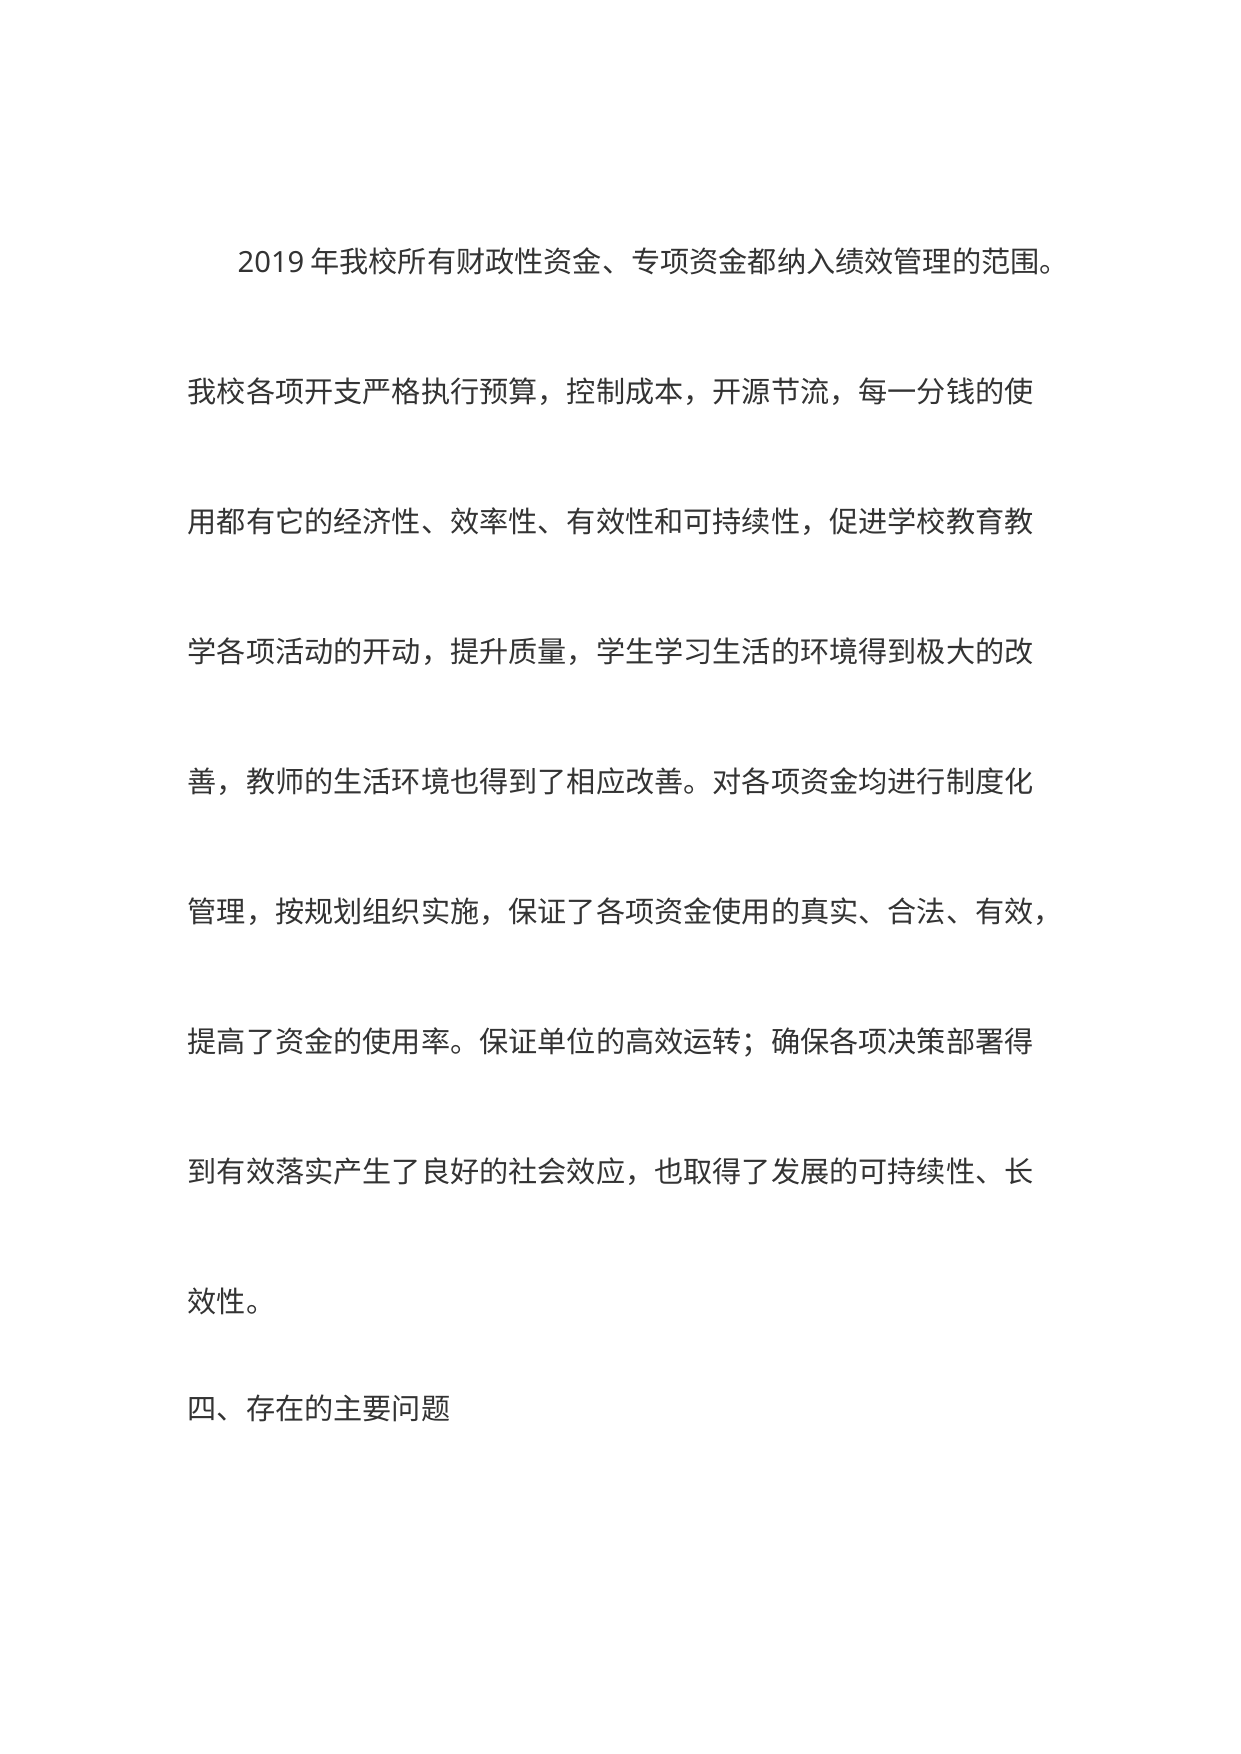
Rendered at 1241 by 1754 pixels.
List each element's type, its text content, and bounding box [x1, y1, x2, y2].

text 四、存在的主要问题 [187, 1374, 1053, 1439]
text 2019年我校所有财政性资金、专项资金都纳入绩效管理的范围。我校各项开支严格执行预算，控制成本，开源节流，每一分钱的使用都有它的经济性、效率性、有效性和可持续性，促进学校教育教学各项活动的开动，提升质量，学生学习生活的环境得到极大的改善，教师的生活环境也得到了相应改善。对各项资金均进行制度化管理，按规划组织实施，保证了各项资金使用的真实、合法、有效，提高了资金的使用率。保证单位的高效运转；确保各项决策部署得到有效落实产生了良好的社会效应，也取得了发展的可持续性、长效性。 [187, 227, 1053, 1332]
